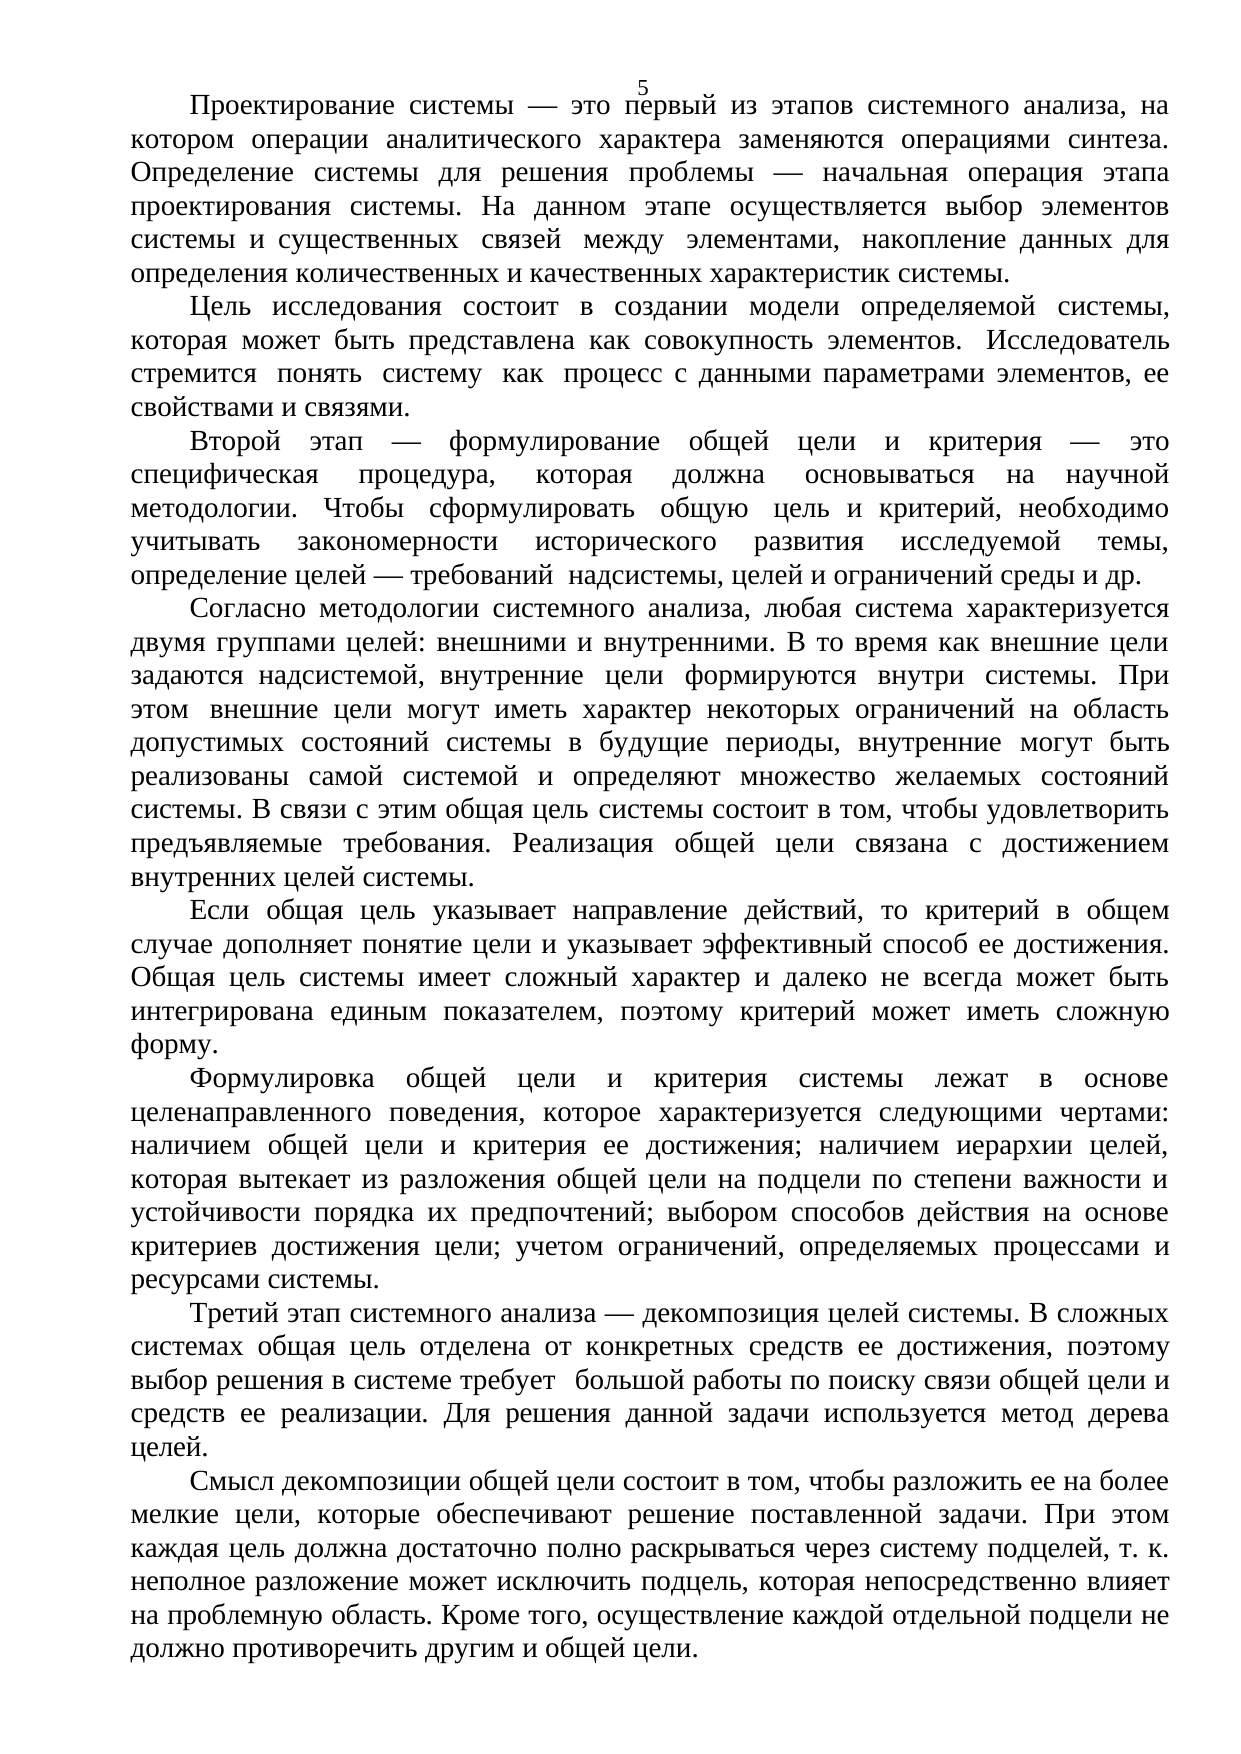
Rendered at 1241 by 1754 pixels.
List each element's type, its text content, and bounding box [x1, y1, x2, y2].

text Цель исследования состоит в создании модели определяемой системы, которая может быть представлена как совокупность элементов. Исследователь стремится понять систему как процесс с данными параметрами элементов, ее свойствами и связями. [130, 288, 1170, 423]
text Второй этап — формулирование общей цели и критерия — это специфическая процедура, которая должна основываться на научной методологии. Чтобы сформулировать общую цель и критерий, необходимо учитывать закономерности исторического развития исследуемой темы, определение целей — требований надсистемы, целей и ограничений среды и др. [130, 423, 1169, 590]
text Третий этап системного анализа — декомпозиция целей системы. В сложных системах общая цель отделена от конкретных средств ее достижения, поэтому выбор решения в системе требует большой работы по поиску связи общей цели и средств ее реализации. Для решения данной задачи используется метод дерева целей. [130, 1295, 1170, 1463]
text Проектирование системы — это первый из этапов системного анализа, на котором операции аналитического характера заменяются операциями синтеза. Определение системы для решения проблемы — начальная операция этапа проектирования системы. На данном этапе осуществляется выбор элементов системы и существенных связей между элементами, накопление данных для определения количественных и качественных характеристик системы. [130, 87, 1170, 288]
text Смысл декомпозиции общей цели состоит в том, чтобы разложить ее на более мелкие цели, которые обеспечивают решение поставленной задачи. При этом каждая цель должна достаточно полно раскрываться через систему подцелей, т. к. неполное разложение может исключить подцель, которая непосредственно влияет на проблемную область. Кроме того, осуществление каждой отдельной подцели не должно противоречить другим и общей цели. [130, 1463, 1170, 1664]
text Формулировка общей цели и критерия системы лежат в основе целенаправленного поведения, которое характеризуется следующими чертами: наличием общей цели и критерия ее достижения; наличием иерархии целей, которая вытекает из разложения общей цели на подцели по степени важности и устойчивости порядка их предпочтений; выбором способов действия на основе критериев достижения цели; учетом ограничений, определяемых процессами и ресурсами системы. [130, 1060, 1170, 1295]
text Если общая цель указывает направление действий, то критерий в общем случае дополняет понятие цели и указывает эффективный способ ее достижения. Общая цель системы имеет сложный характер и далеко не всегда может быть интегрирована единым показателем, поэтому критерий может иметь сложную форму. [130, 892, 1170, 1060]
text Согласно методологии системного анализа, любая система характеризуется двумя группами целей: внешними и внутренними. В то время как внешние цели задаются надсистемой, внутренние цели формируются внутри системы. При этом внешние цели могут иметь характер некоторых ограничений на область допустимых состояний системы в будущие периоды, внутренние могут быть реализованы самой системой и определяют множество желаемых состояний системы. В связи с этим общая цель системы состоит в том, чтобы удовлетворить предъявляемые требования. Реализация общей цели связана с достижением внутренних целей системы. [130, 590, 1170, 892]
